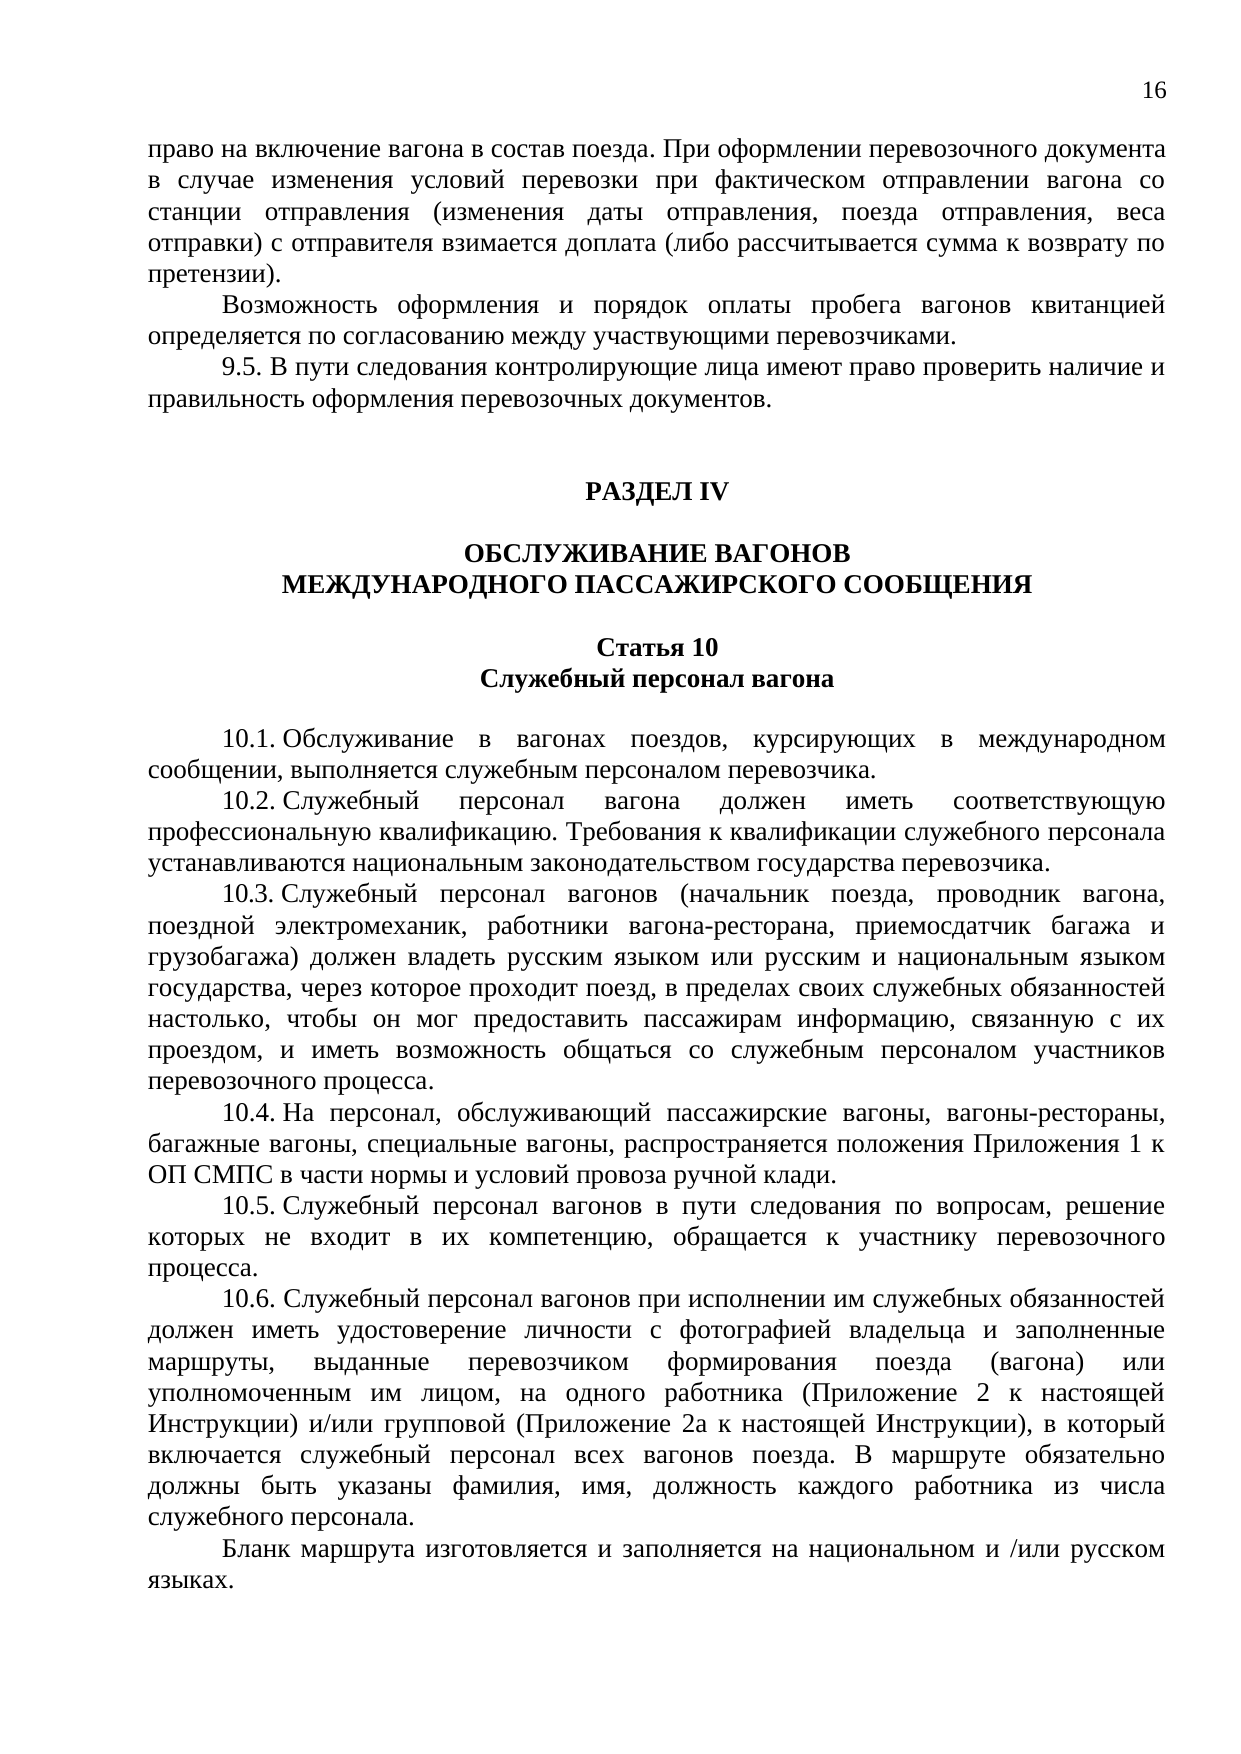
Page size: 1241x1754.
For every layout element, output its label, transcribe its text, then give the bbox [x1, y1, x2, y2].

list Бланк маршрута изготовляется и заполняется на национальном и /или русском языках. [148, 1532, 1167, 1594]
text 9.5. В пути следования контролирующие лица имеют право проверить наличие и правильность оформления перевозочных документов. [148, 351, 1167, 413]
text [148, 132, 1167, 288]
text ОБСЛУЖИВАНИЕ ВАГОНОВ [148, 537, 1167, 568]
text 10.1. Обслуживание в вагонах поездов, курсирующих в международном сообщении, выполняется служебным персоналом перевозчика. [148, 722, 1167, 784]
text 10.3. Служебный персонал вагонов (начальник поезда, проводник вагона, поездной электромеханик, работники вагона-ресторана, приемосдатчик багажа и грузобагажа) должен владеть русским языком или русским и национальным языком государства, через которое проходит поезд, в пределах своих служебных обязанностей настолько, чтобы он мог предоставить пассажирам информацию, связанную с их проездом, и иметь возможность общаться со служебным персоналом участников перевозочного процесса. [148, 878, 1167, 1096]
list 10.6. Служебный персонал вагонов при исполнении им служебных обязанностей должен иметь удостоверение личности с фотографией владельца и заполненные маршруты, выданные перевозчиком формирования поезда (вагона) или уполномоченным им лицом, на одного работника (Приложение 2 к настоящей Инструкции) и/или групповой (Приложение 2а к настоящей Инструкции), в который включается служебный персонал всех вагонов поезда. В маршруте обязательно должны быть указаны фамилия, имя, должность каждого работника из числа служебного персонала. [148, 1282, 1167, 1532]
text Служебный персонал вагона [148, 662, 1167, 693]
text РАЗДЕЛ IV [148, 475, 1167, 506]
text МЕЖДУНАРОДНОГО ПАССАЖИРСКОГО СООБЩЕНИЯ [148, 568, 1167, 600]
text 10.4. На персонал, обслуживающий пассажирские вагоны, вагоны-рестораны, багажные вагоны, специальные вагоны, распространяется положения Приложения 1 к ОП СМПС в части нормы и условий провоза ручной клади. [148, 1096, 1167, 1189]
text Статья 10 [148, 631, 1167, 662]
text 10.5. Служебный персонал вагонов в пути следования по вопросам, решение которых не входит в их компетенцию, обращается к участнику перевозочного процесса. [148, 1189, 1167, 1282]
text 10.2. Служебный персонал вагона должен иметь соответствующую профессиональную квалификацию. Требования к квалификации служебного персонала устанавливаются национальным законодательством государства перевозчика. [148, 784, 1167, 878]
text Возможность оформления и порядок оплаты пробега вагонов квитанцией определяется по согласованию между участвующими перевозчиками. [148, 288, 1167, 351]
